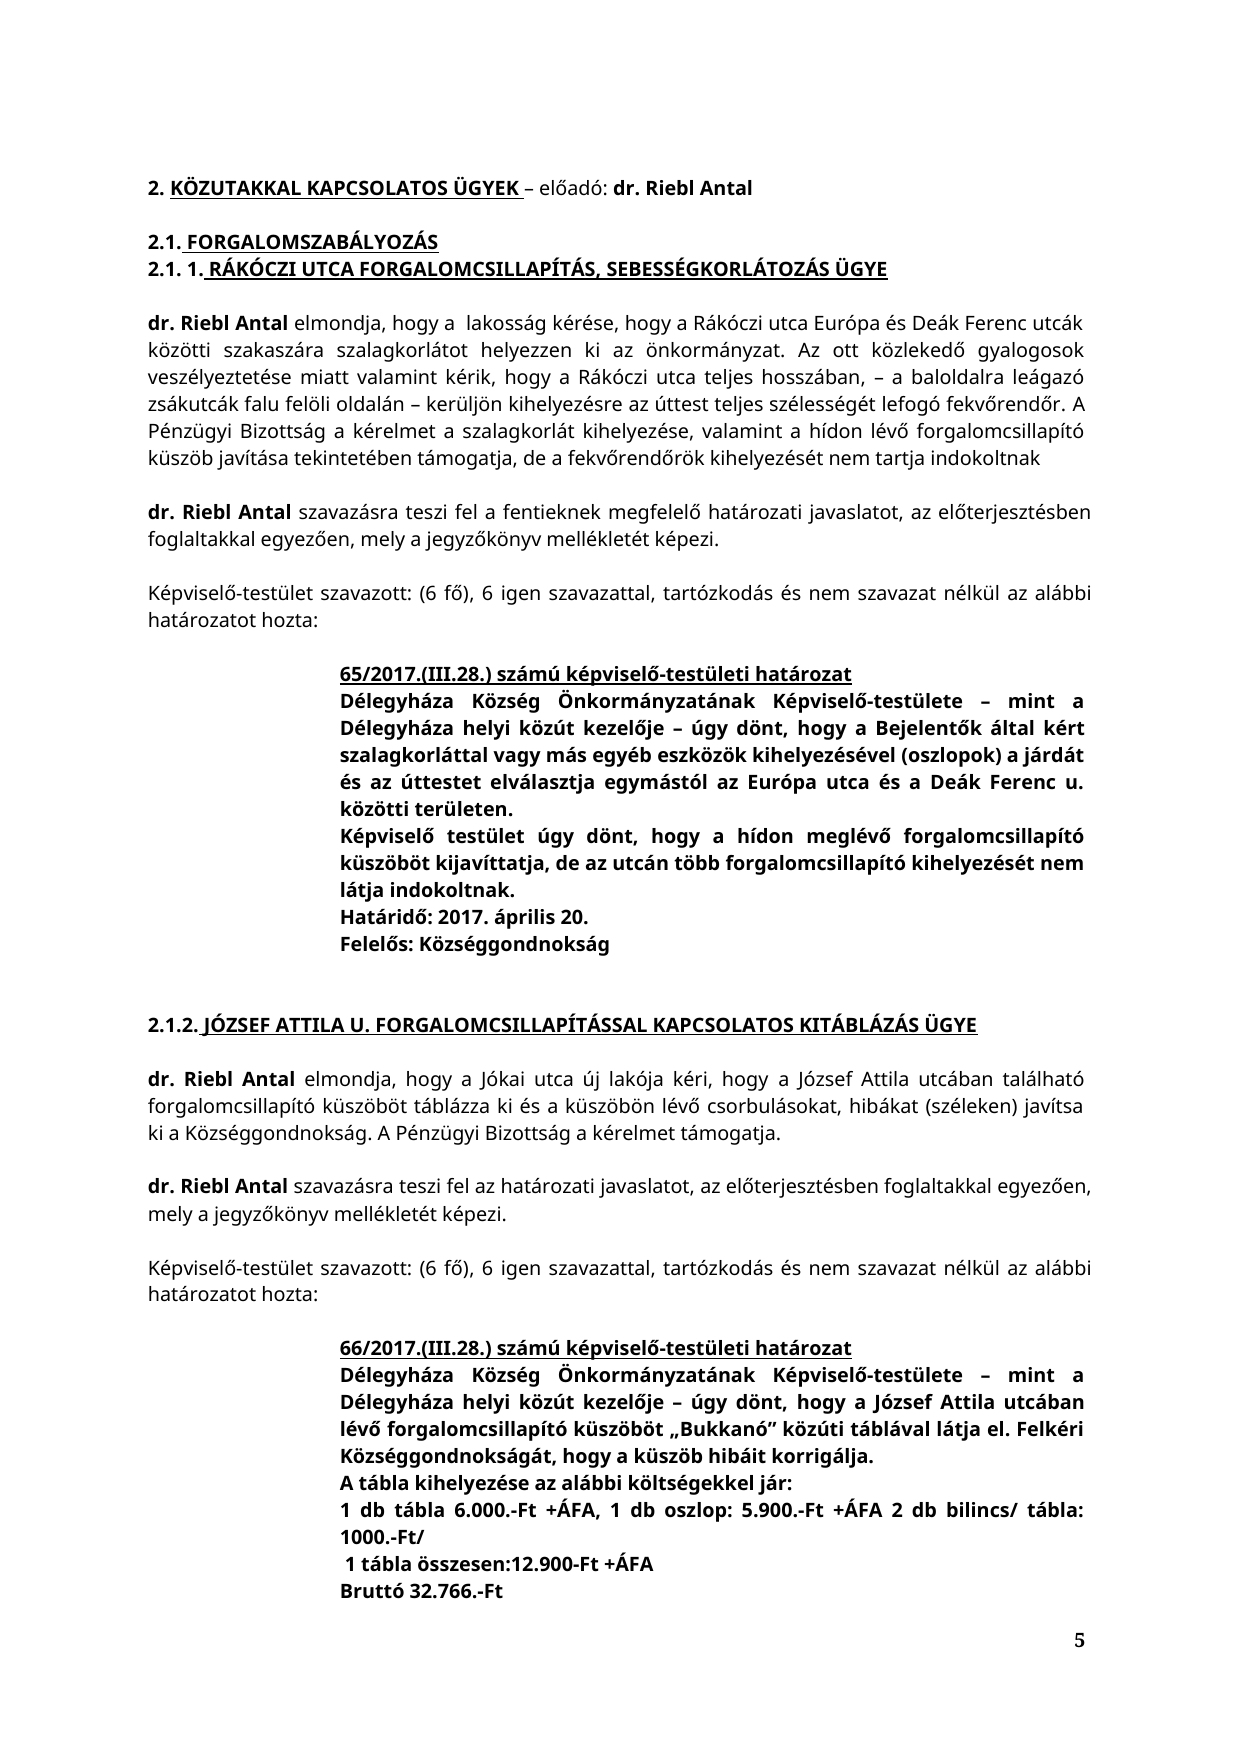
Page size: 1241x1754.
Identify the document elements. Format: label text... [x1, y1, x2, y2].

text A tábla kihelyezése az alábbi költségekkel jár: [339, 1469, 1085, 1497]
text dr. Riebl Antal szavazásra teszi fel az határozati javaslatot, az előterjesztésben foglaltakkal egyezően, mely a jegyzőkönyv mellékletét képezi. [148, 1173, 1093, 1227]
text Képviselő-testület szavazott: (6 fő), 6 igen szavazattal, tartózkodás és nem szavazat nélkül az alábbi határozatot hozta: [148, 1254, 1093, 1308]
text Képviselő testület úgy dönt, hogy a hídon meglévő forgalomcsillapító küszöböt kijavíttatja, de az utcán több forgalomcsillapító kihelyezését nem látja indokoltnak. [339, 822, 1085, 903]
text Határidő: 2017. április 20. [339, 903, 1085, 930]
text dr. Riebl Antal elmondja, hogy a Jókai utca új lakója kéri, hogy a József Attila utcában található forgalomcsillapító küszöböt táblázza ki és a küszöbön lévő csorbulásokat, hibákat (széleken) javítsa ki a Községgondnokság. A Pénzügyi Bizottság a kérelmet támogatja. [148, 1065, 1085, 1146]
text Délegyháza Község Önkormányzatának Képviselő-testülete – mint a Délegyháza helyi közút kezelője – úgy dönt, hogy a József Attila utcában lévő forgalomcsillapító küszöböt „Bukkanó” közúti táblával látja el. Felkéri Községgondnokságát, hogy a küszöb hibáit korrigálja. [339, 1362, 1085, 1469]
text dr. Riebl Antal elmondja, hogy a lakosság kérése, hogy a Rákóczi utca Európa és Deák Ferenc utcák közötti szakaszára szalagkorlátot helyezzen ki az önkormányzat. Az ott közlekedő gyalogosok veszélyeztetése miatt valamint kérik, hogy a Rákóczi utca teljes hosszában, – a baloldalra leágazó zsákutcák falu felöli oldalán – kerüljön kihelyezésre az úttest teljes szélességét lefogó fekvőrendőr. A Pénzügyi Bizottság a kérelmet a szalagkorlát kihelyezése, valamint a hídon lévő forgalomcsillapító küszöb javítása tekintetében támogatja, de a fekvőrendőrök kihelyezését nem tartja indokoltnak [148, 309, 1085, 471]
text Képviselő-testület szavazott: (6 fő), 6 igen szavazattal, tartózkodás és nem szavazat nélkül az alábbi határozatot hozta: [148, 579, 1093, 633]
text 2.1. FORGALOMSZABÁLYOZÁS [148, 228, 1093, 256]
text 2. KÖZUTAKKAL KAPCSOLATOS ÜGYEK – előadó: dr. Riebl Antal [148, 174, 1093, 202]
text Felelős: Községgondnokság [339, 930, 1085, 957]
text Délegyháza Község Önkormányzatának Képviselő-testülete – mint a Délegyháza helyi közút kezelője – úgy dönt, hogy a Bejelentők által kért szalagkorláttal vagy más egyéb eszközök kihelyezésével (oszlopok) a járdát és az úttestet elválasztja egymástól az Európa utca és a Deák Ferenc u. közötti területen. [339, 687, 1085, 822]
text 66/2017.(III.28.) számú képviselő-testületi határozat [339, 1335, 1093, 1362]
text 65/2017.(III.28.) számú képviselő-testületi határozat [339, 660, 1093, 687]
text 1 db tábla 6.000.-Ft +ÁFA, 1 db oszlop: 5.900.-Ft +ÁFA 2 db bilincs/ tábla: 1000.-Ft/ [339, 1497, 1085, 1551]
text 2.1.2. JÓZSEF ATTILA U. FORGALOMCSILLAPÍTÁSSAL KAPCSOLATOS KITÁBLÁZÁS ÜGYE [148, 1011, 1085, 1038]
text 2.1. 1. RÁKÓCZI UTCA FORGALOMCSILLAPÍTÁS, SEBESSÉGKORLÁTOZÁS ÜGYE [148, 256, 1104, 282]
text 1 tábla összesen:12.900-Ft +ÁFA [339, 1551, 1085, 1577]
text dr. Riebl Antal szavazásra teszi fel a fentieknek megfelelő határozati javaslatot, az előterjesztésben foglaltakkal egyezően, mely a jegyzőkönyv mellékletét képezi. [148, 498, 1093, 552]
text Bruttó 32.766.-Ft [339, 1577, 1085, 1604]
